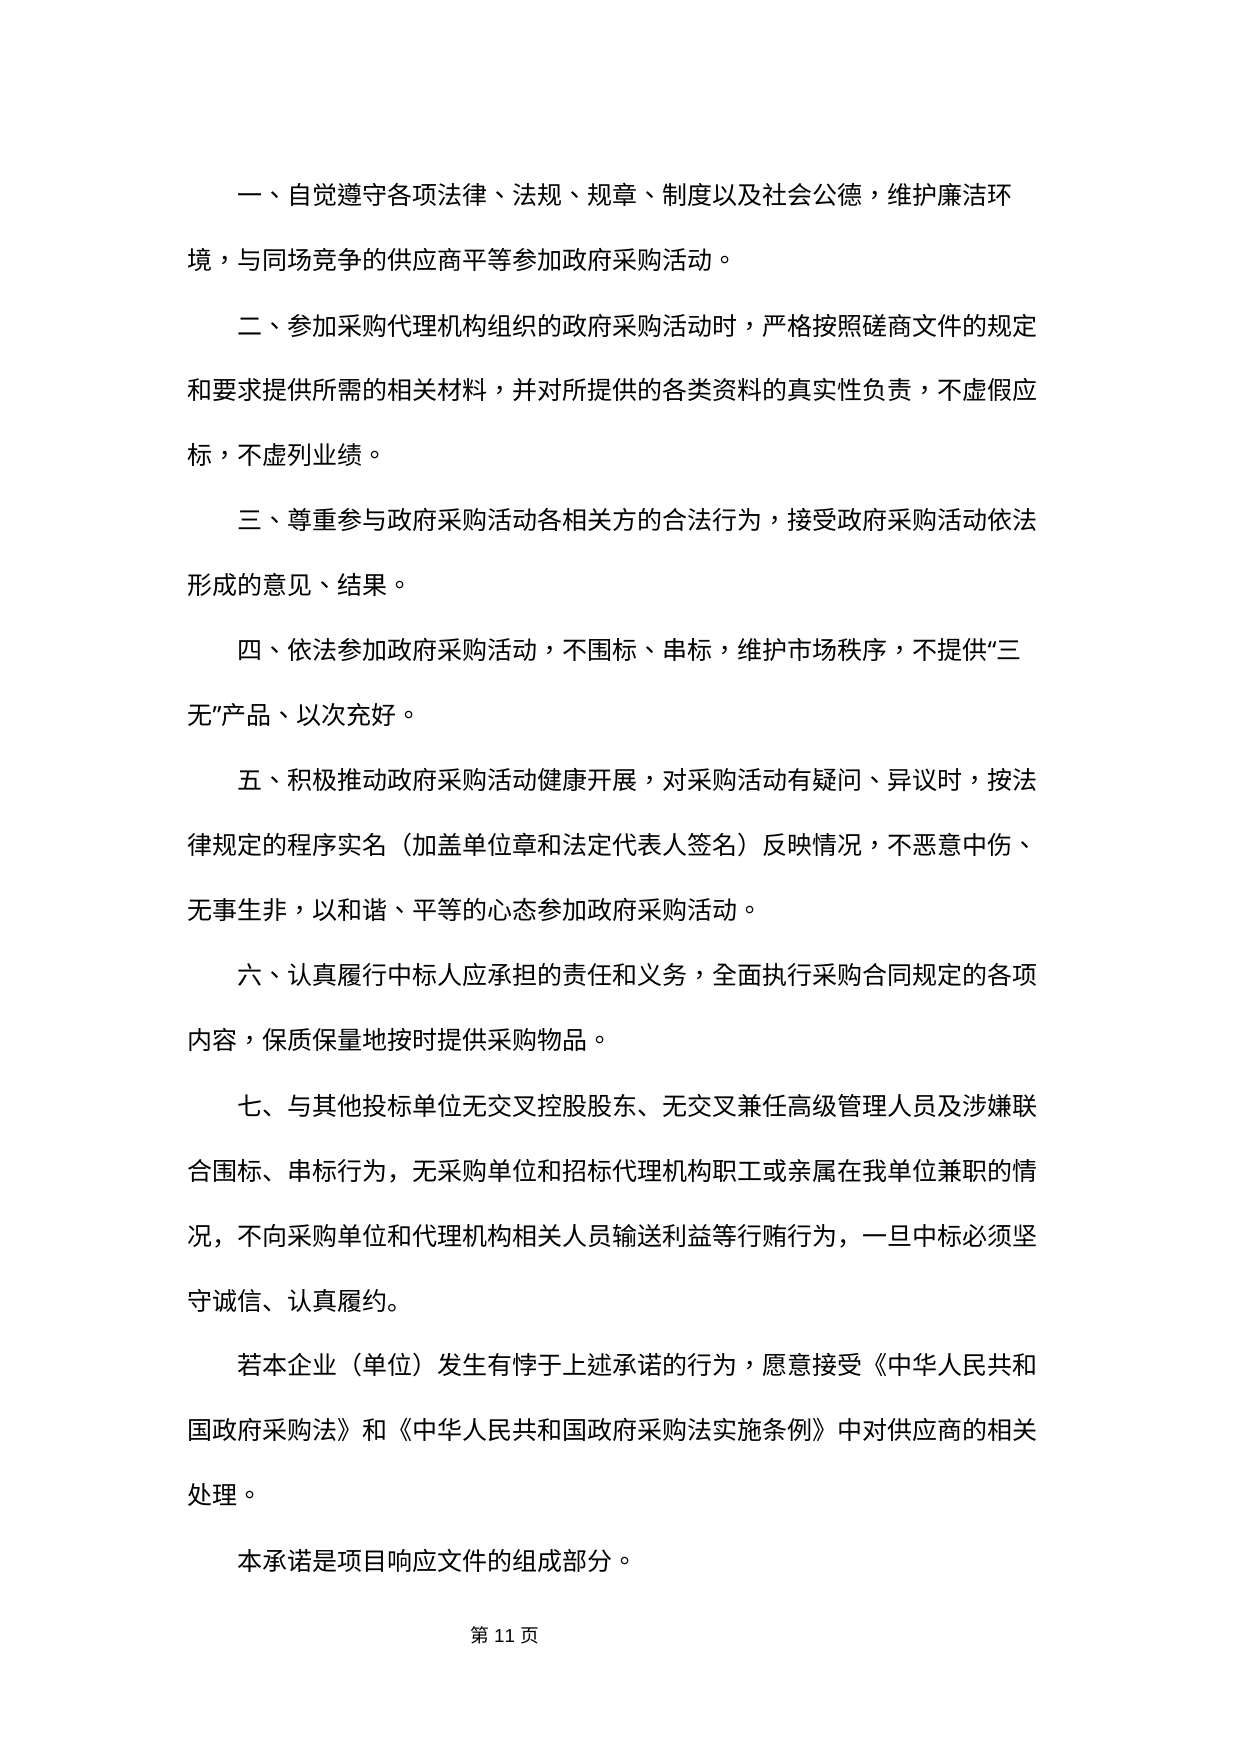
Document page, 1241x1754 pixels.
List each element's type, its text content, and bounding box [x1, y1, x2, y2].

text 五、积极推动政府采购活动健康开展，对采购活动有疑问、异议时，按法律规定的程序实名（加盖单位章和法定代表人签名）反映情况，不恶意中伤、无事生非，以和谐、平等的心态参加政府采购活动。 [187, 747, 1053, 942]
text 三、尊重参与政府采购活动各相关方的合法行为，接受政府采购活动依法形成的意见、结果。 [187, 487, 1053, 617]
text 四、依法参加政府采购活动，不围标、串标，维护市场秩序，不提供“三无”产品、以次充好。 [187, 617, 1053, 747]
text 二、参加采购代理机构组织的政府采购活动时，严格按照磋商文件的规定和要求提供所需的相关材料，并对所提供的各类资料的真实性负责，不虚假应标，不虚列业绩。 [187, 292, 1053, 487]
text 七、与其他投标单位无交叉控股股东、无交叉兼任高级管理人员及涉嫌联合围标、串标行为，无采购单位和招标代理机构职工或亲属在我单位兼职的情况，不向采购单位和代理机构相关人员输送利益等行贿行为，一旦中标必须坚守诚信、认真履约。 [187, 1072, 1053, 1332]
text 一、自觉遵守各项法律、法规、规章、制度以及社会公德，维护廉洁环境，与同场竞争的供应商平等参加政府采购活动。 [187, 162, 1053, 292]
text 若本企业（单位）发生有悖于上述承诺的行为，愿意接受《中华人民共和国政府采购法》和《中华人民共和国政府采购法实施条例》中对供应商的相关处理。 [187, 1332, 1053, 1527]
text 本承诺是项目响应文件的组成部分。 [187, 1527, 1053, 1592]
text 六、认真履行中标人应承担的责任和义务，全面执行采购合同规定的各项内容，保质保量地按时提供采购物品。 [187, 942, 1053, 1072]
